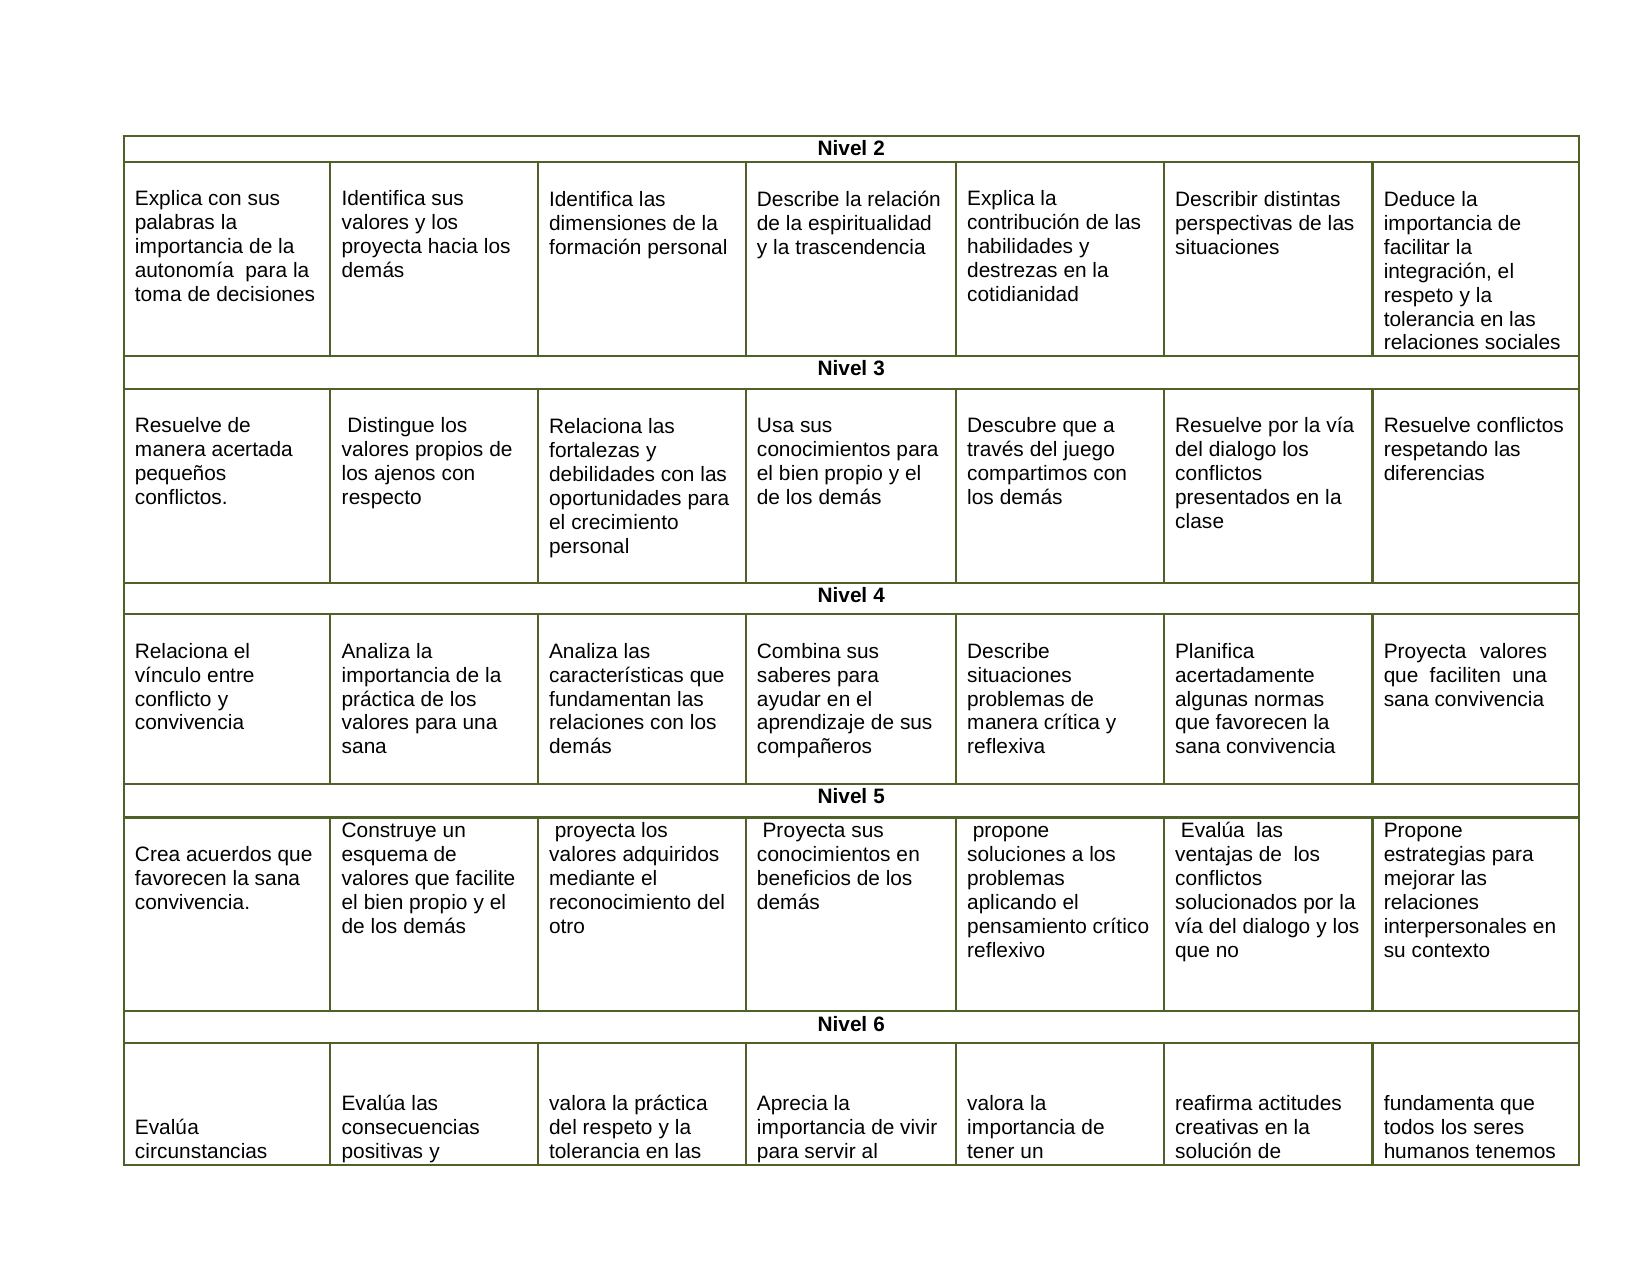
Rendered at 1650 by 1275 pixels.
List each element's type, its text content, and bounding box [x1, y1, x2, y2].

table_cell valora la importancia de tener un [957, 1044, 1163, 1163]
table_cell Planifica acertadamente algunas normas que favorecen la sana convivencia [1165, 615, 1371, 783]
table_cell Usa sus conocimientos para el bien propio y el de los demás [747, 390, 955, 582]
table_cell Nivel 6 [125, 1012, 1578, 1042]
table_cell reafirma actitudes creativas en la solución de [1165, 1044, 1371, 1163]
table_cell Resuelve conflictos respetando las diferencias [1374, 390, 1578, 582]
table_cell Proyecta sus conocimientos en beneficios de los demás [747, 819, 955, 1010]
table_cell fundamenta que todos los seres humanos tenemos [1374, 1044, 1578, 1163]
table_cell Describe la relación de la espiritualidad y la trascendencia [747, 163, 955, 355]
table_cell Evalúa las consecuencias positivas y [331, 1044, 537, 1163]
table_header Nivel 2 [125, 137, 1578, 161]
table_cell Identifica sus valores y los proyecta hacia los demás [331, 163, 537, 355]
table_cell Identifica las dimensiones de la formación personal [539, 163, 745, 355]
table_cell Resuelve por la vía del dialogo los conflictos presentados en la clase [1165, 390, 1371, 582]
table_cell Nivel 5 [125, 785, 1578, 816]
table_cell Describir distintas perspectivas de las situaciones [1165, 163, 1371, 355]
table_cell Analiza la importancia de la práctica de los valores para una sana [331, 615, 537, 783]
table_cell Nivel 4 [125, 584, 1578, 613]
table_cell valora la práctica del respeto y la tolerancia en las [539, 1044, 745, 1163]
table_cell Construye un esquema de valores que facilite el bien propio y el de los demás [331, 819, 537, 1010]
table_cell Relaciona el vínculo entre conflicto y convivencia [125, 615, 329, 783]
table_cell Aprecia la importancia de vivir para servir al [747, 1044, 955, 1163]
table_cell Explica la contribución de las habilidades y destrezas en la cotidianidad [957, 163, 1163, 355]
table_cell Nivel 3 [125, 357, 1578, 388]
table_cell Evalúa las ventajas de los conflictos solucionados por la vía del dialogo y los que no [1165, 819, 1371, 1010]
table_cell Proyecta valores que faciliten una sana convivencia [1374, 615, 1578, 783]
table_cell Crea acuerdos que favorecen la sana convivencia. [125, 819, 329, 1010]
table_cell Descubre que a través del juego compartimos con los demás [957, 390, 1163, 582]
table_cell Evalúa circunstancias [125, 1044, 329, 1163]
table_cell Propone estrategias para mejorar las relaciones interpersonales en su contexto [1374, 819, 1578, 1010]
table_cell Resuelve de manera acertada pequeños conflictos. [125, 390, 329, 582]
table_cell proyecta los valores adquiridos mediante el reconocimiento del otro [539, 819, 745, 1010]
table_cell Describe situaciones problemas de manera crítica y reflexiva [957, 615, 1163, 783]
table_cell Relaciona las fortalezas y debilidades con las oportunidades para el crecimiento personal [539, 390, 745, 582]
table_cell Combina sus saberes para ayudar en el aprendizaje de sus compañeros [747, 615, 955, 783]
table_cell propone soluciones a los problemas aplicando el pensamiento crítico reflexivo [957, 819, 1163, 1010]
table_cell Explica con sus palabras la importancia de la autonomía para la toma de decisiones [125, 163, 329, 355]
table_cell Distingue los valores propios de los ajenos con respecto [331, 390, 537, 582]
table_cell Analiza las características que fundamentan las relaciones con los demás [539, 615, 745, 783]
table_cell Deduce la importancia de facilitar la integración, el respeto y la tolerancia en las relaciones sociales [1374, 163, 1578, 355]
